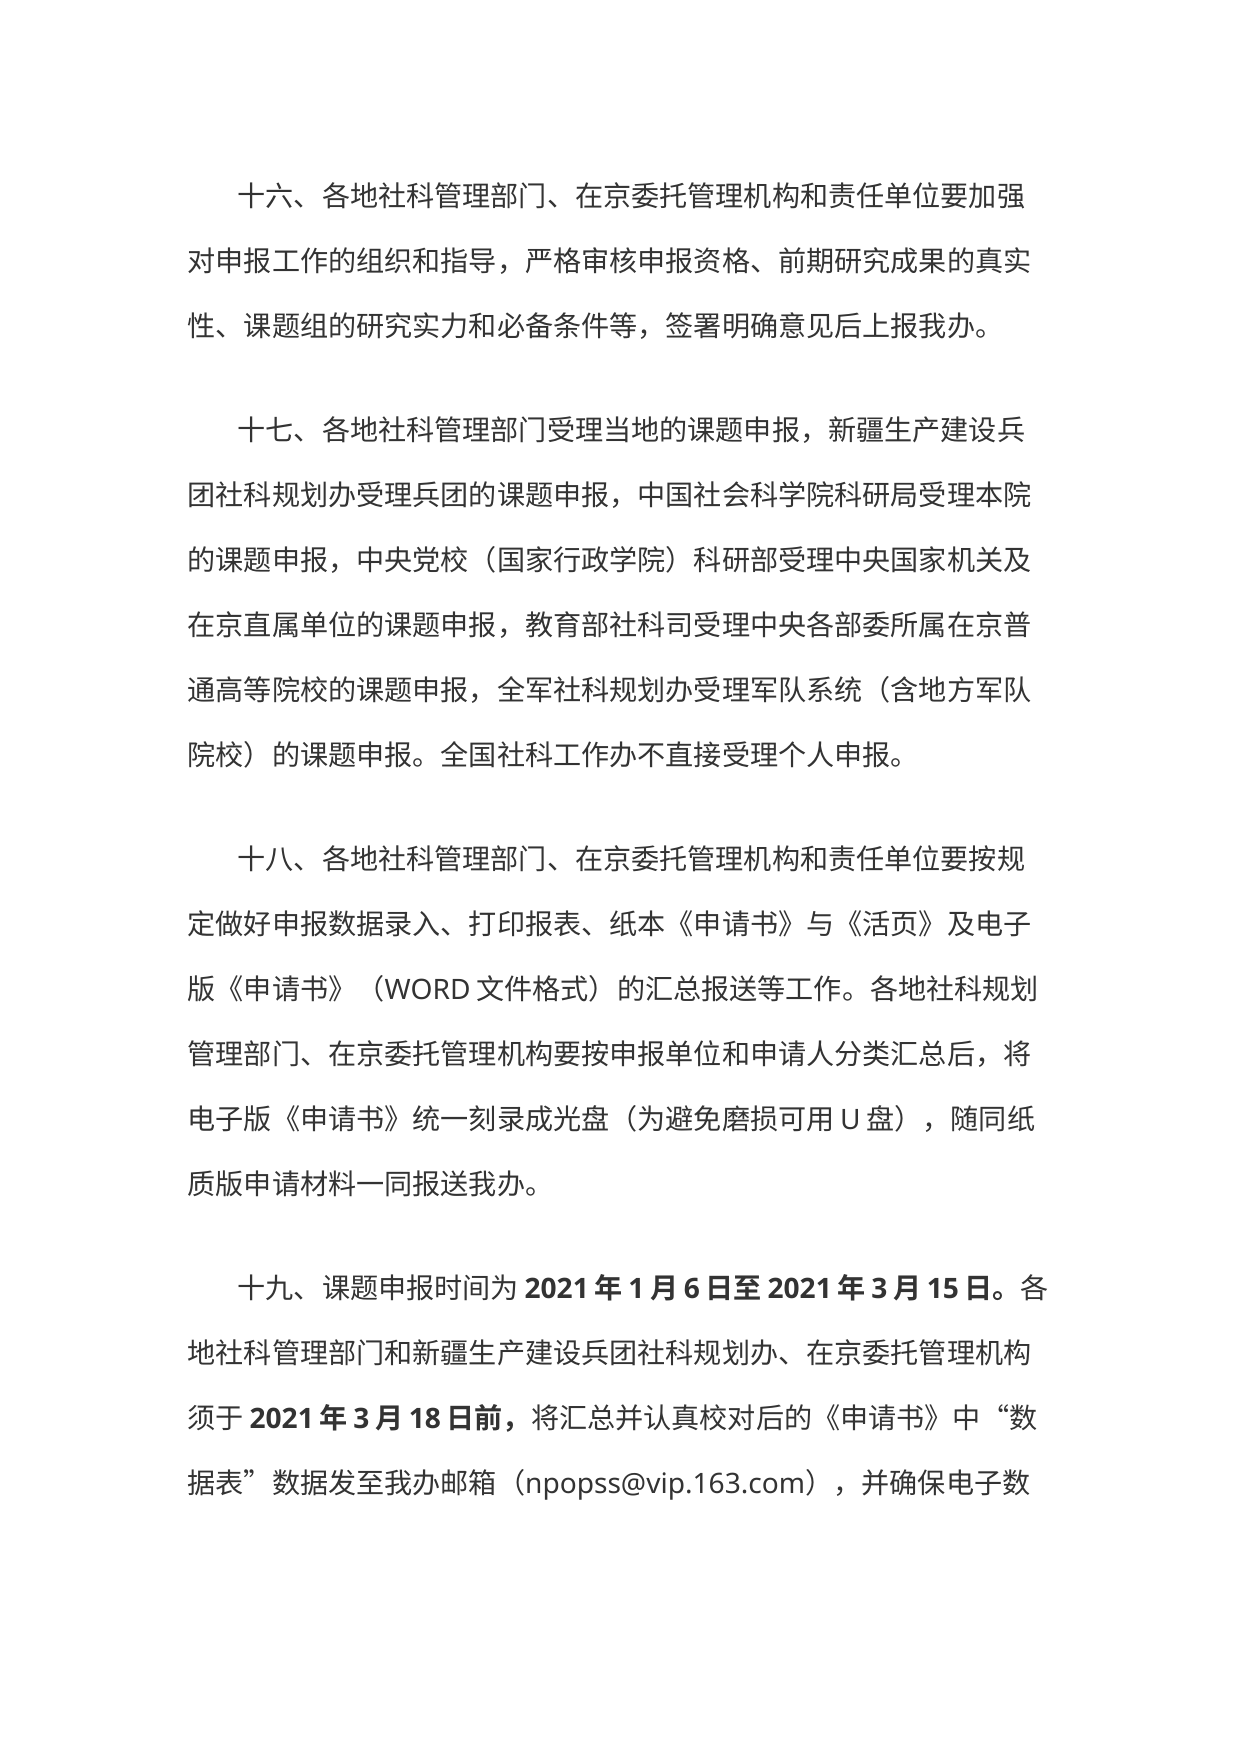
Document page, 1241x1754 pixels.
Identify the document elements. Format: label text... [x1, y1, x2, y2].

text 十六、各地社科管理部门、在京委托管理机构和责任单位要加强对申报工作的组织和指导，严格审核申报资格、前期研究成果的真实性、课题组的研究实力和必备条件等，签署明确意见后上报我办。 [187, 162, 1053, 357]
text 十七、各地社科管理部门受理当地的课题申报，新疆生产建设兵团社科规划办受理兵团的课题申报，中国社会科学院科研局受理本院的课题申报，中央党校（国家行政学院）科研部受理中央国家机关及在京直属单位的课题申报，教育部社科司受理中央各部委所属在京普通高等院校的课题申报，全军社科规划办受理军队系统（含地方军队院校）的课题申报。全国社科工作办不直接受理个人申报。 [187, 396, 1053, 786]
text 十八、各地社科管理部门、在京委托管理机构和责任单位要按规定做好申报数据录入、打印报表、纸本《申请书》与《活页》及电子版《申请书》（WORD文件格式）的汇总报送等工作。各地社科规划管理部门、在京委托管理机构要按申报单位和申请人分类汇总后，将电子版《申请书》统一刻录成光盘（为避免磨损可用U盘），随同纸质版申请材料一同报送我办。 [187, 825, 1053, 1215]
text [187, 1254, 1053, 1514]
